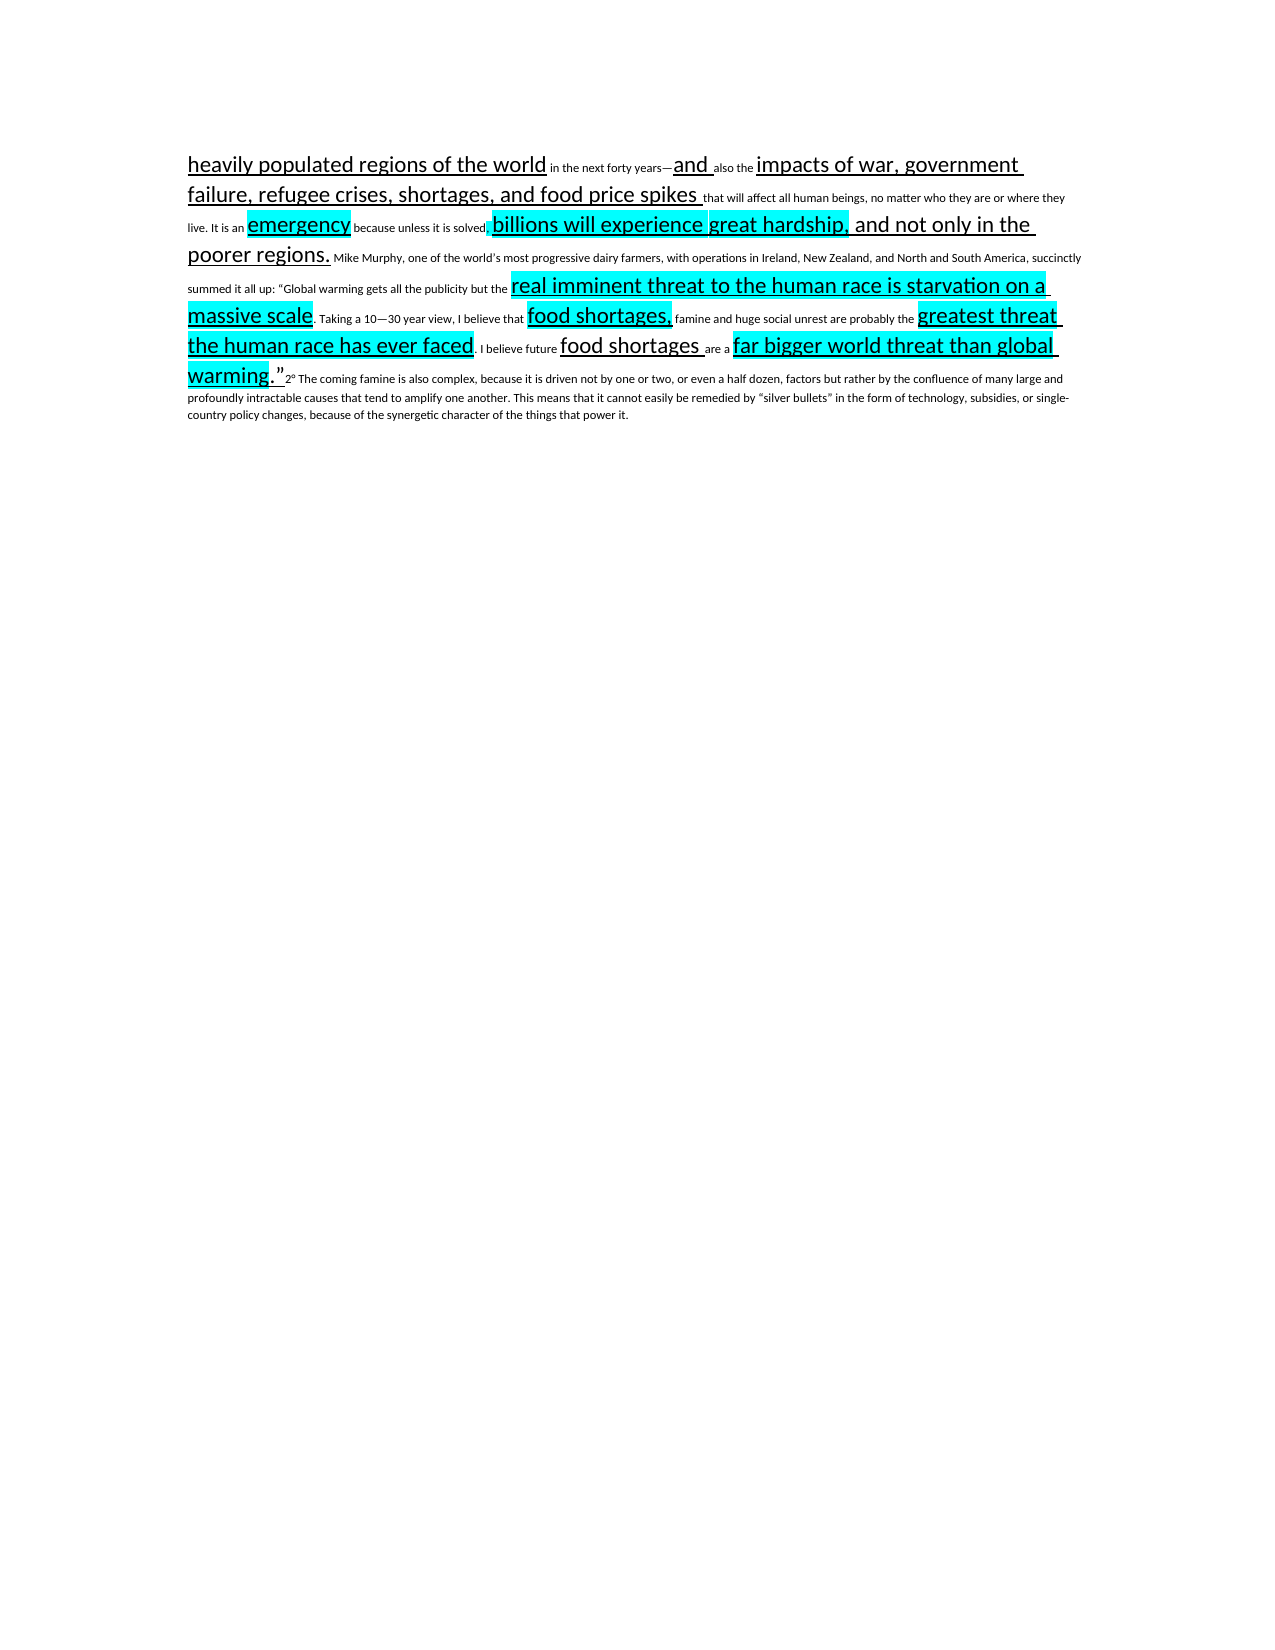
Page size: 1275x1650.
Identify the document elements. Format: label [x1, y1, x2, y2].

text [187, 150, 1087, 422]
